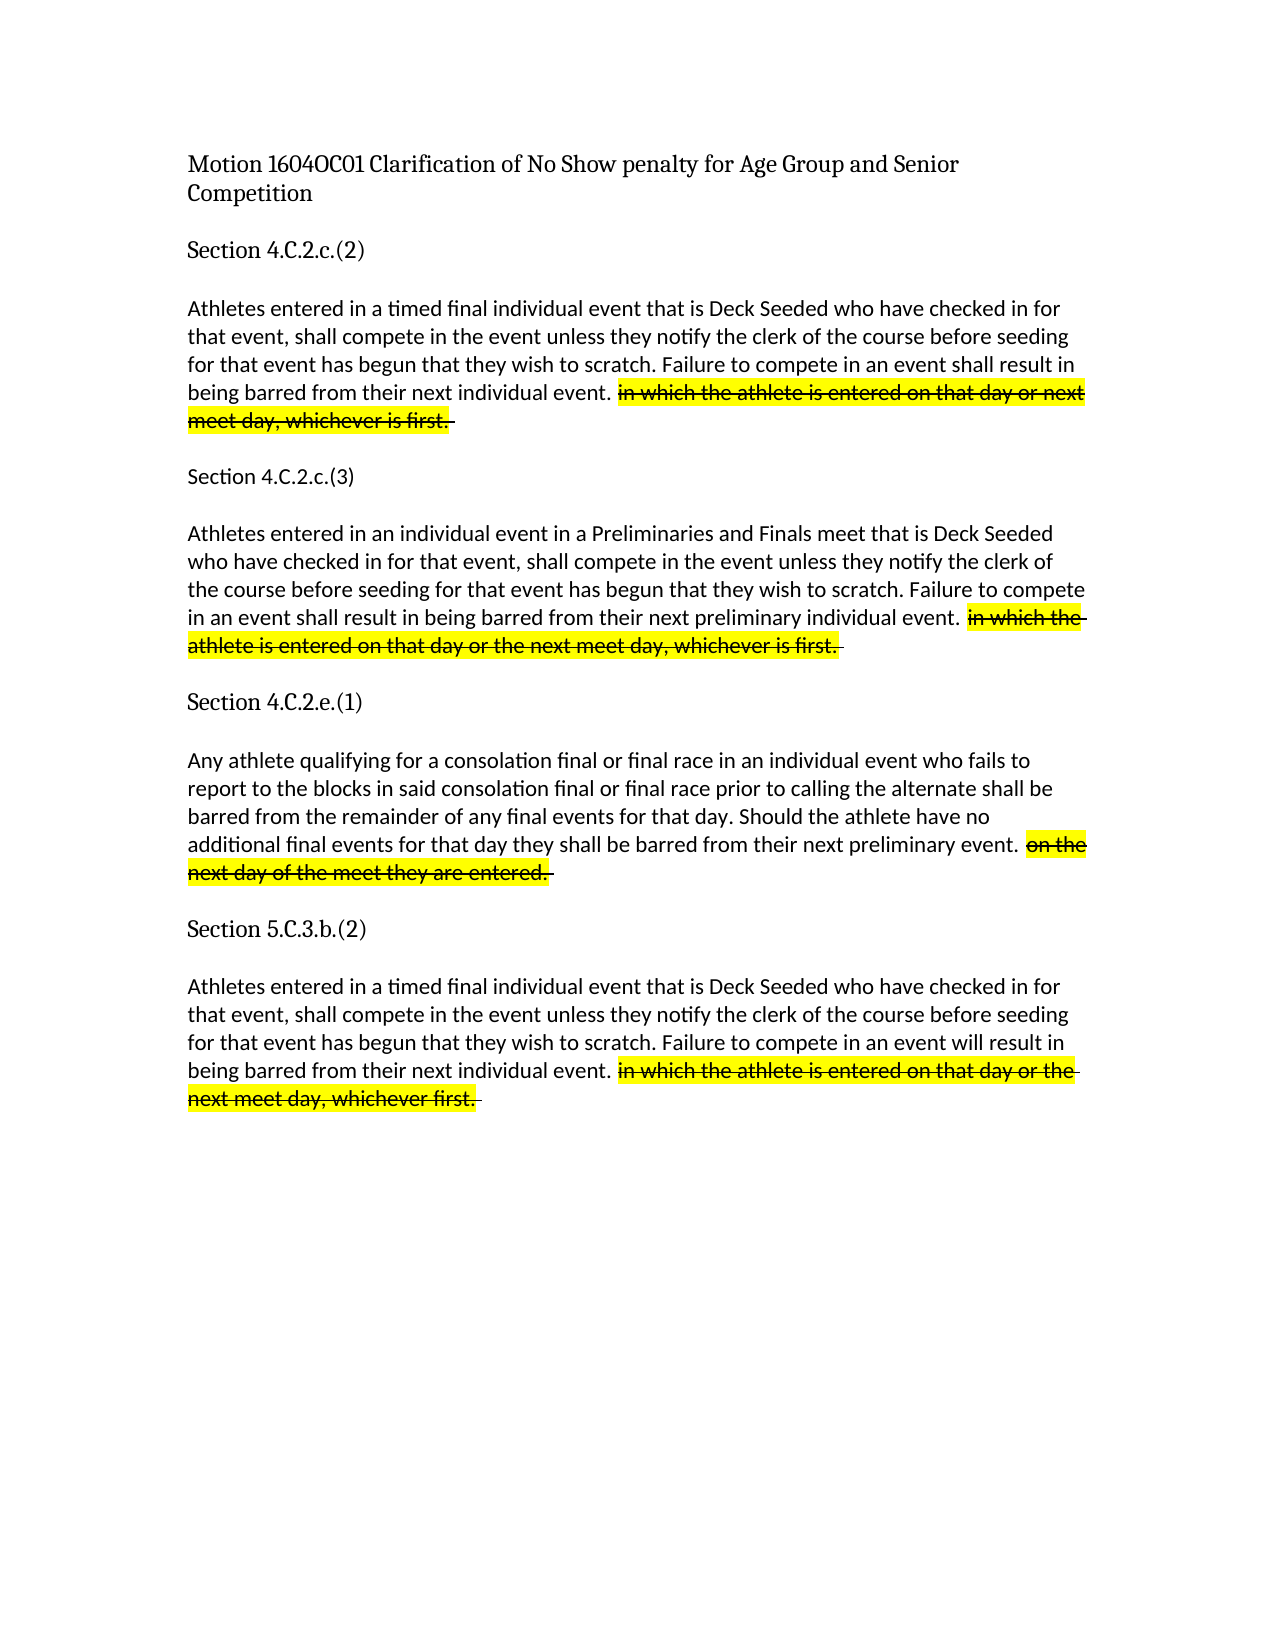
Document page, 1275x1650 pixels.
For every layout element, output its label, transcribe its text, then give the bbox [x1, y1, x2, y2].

text Section 5.C.3.b.(2) [187, 915, 1087, 943]
text Athletes entered in a timed final individual event that is Deck Seeded who have checked in for that event, shall compete in the event unless they notify the clerk of the course before seeding for that event has begun that they wish to scratch. Failure to compete in an event shall result in being barred from their next individual event. in which the athlete is entered on that day or next meet day, whichever is first. [187, 294, 1087, 434]
text Any athlete qualifying for a consolation final or final race in an individual event who fails to report to the blocks in said consolation final or final race prior to calling the alternate shall be barred from the remainder of any final events for that day. Should the athlete have no additional final events for that day they shall be barred from their next preliminary event. on the next day of the meet they are entered. [187, 746, 1087, 886]
text Athletes entered in a timed final individual event that is Deck Seeded who have checked in for that event, shall compete in the event unless they notify the clerk of the course before seeding for that event has begun that they wish to scratch. Failure to compete in an event will result in being barred from their next individual event. in which the athlete is entered on that day or the next meet day, whichever first. [187, 972, 1087, 1112]
text Athletes entered in an individual event in a Preliminaries and Finals meet that is Deck Seeded who have checked in for that event, shall compete in the event unless they notify the clerk of the course before seeding for that event has begun that they wish to scratch. Failure to compete in an event shall result in being barred from their next preliminary individual event. in which the athlete is entered on that day or the next meet day, whichever is first. [187, 519, 1087, 659]
text Section 4.C.2.e.(1) [187, 688, 1087, 717]
text Motion 1604OC01 Clarification of No Show penalty for Age Group and Senior Competition [187, 150, 1087, 207]
text Section 4.C.2.c.(2) [187, 236, 1087, 265]
text Section 4.C.2.c.(3) [187, 462, 1087, 490]
